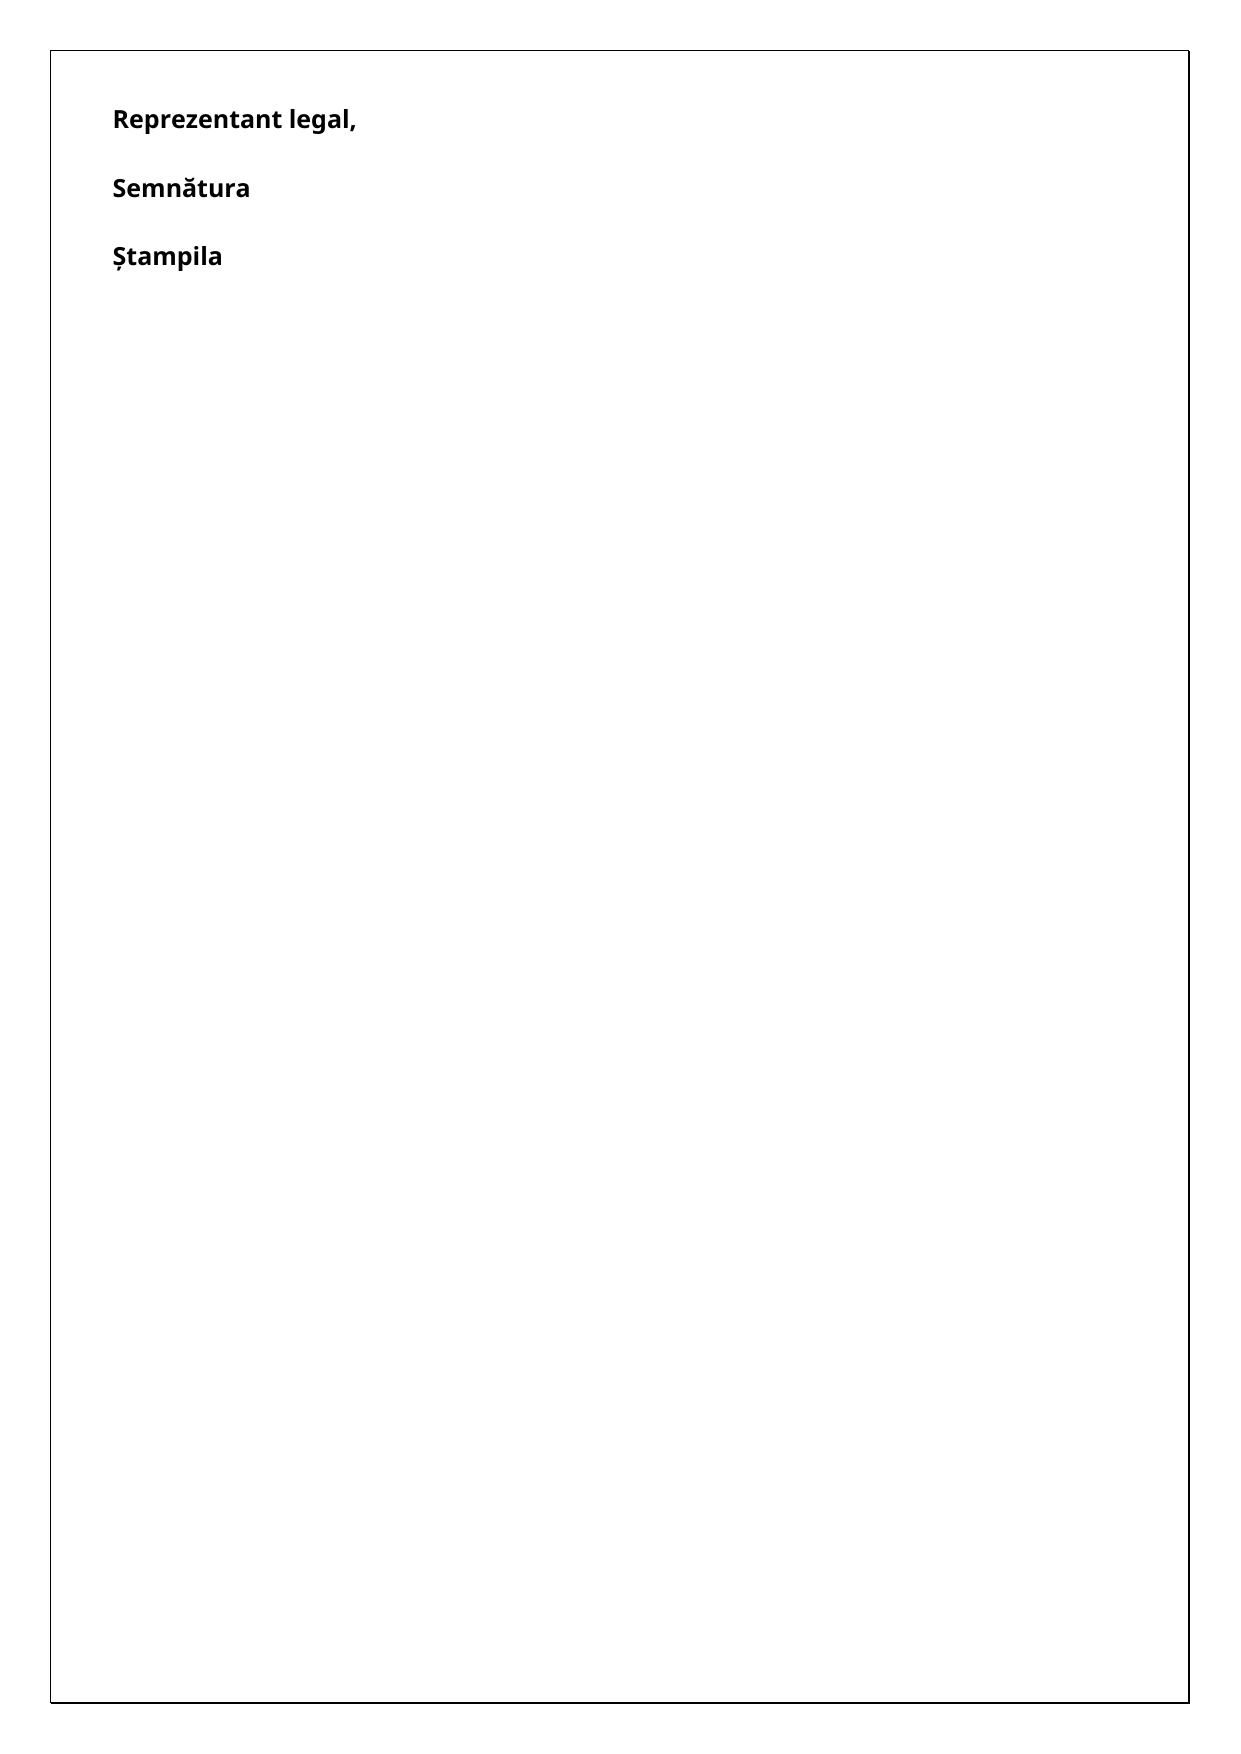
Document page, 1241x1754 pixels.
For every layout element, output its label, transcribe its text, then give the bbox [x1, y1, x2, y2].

text Ștampila [112, 238, 1119, 272]
text Reprezentant legal, [112, 102, 1119, 136]
text Semnătura [112, 170, 1119, 204]
